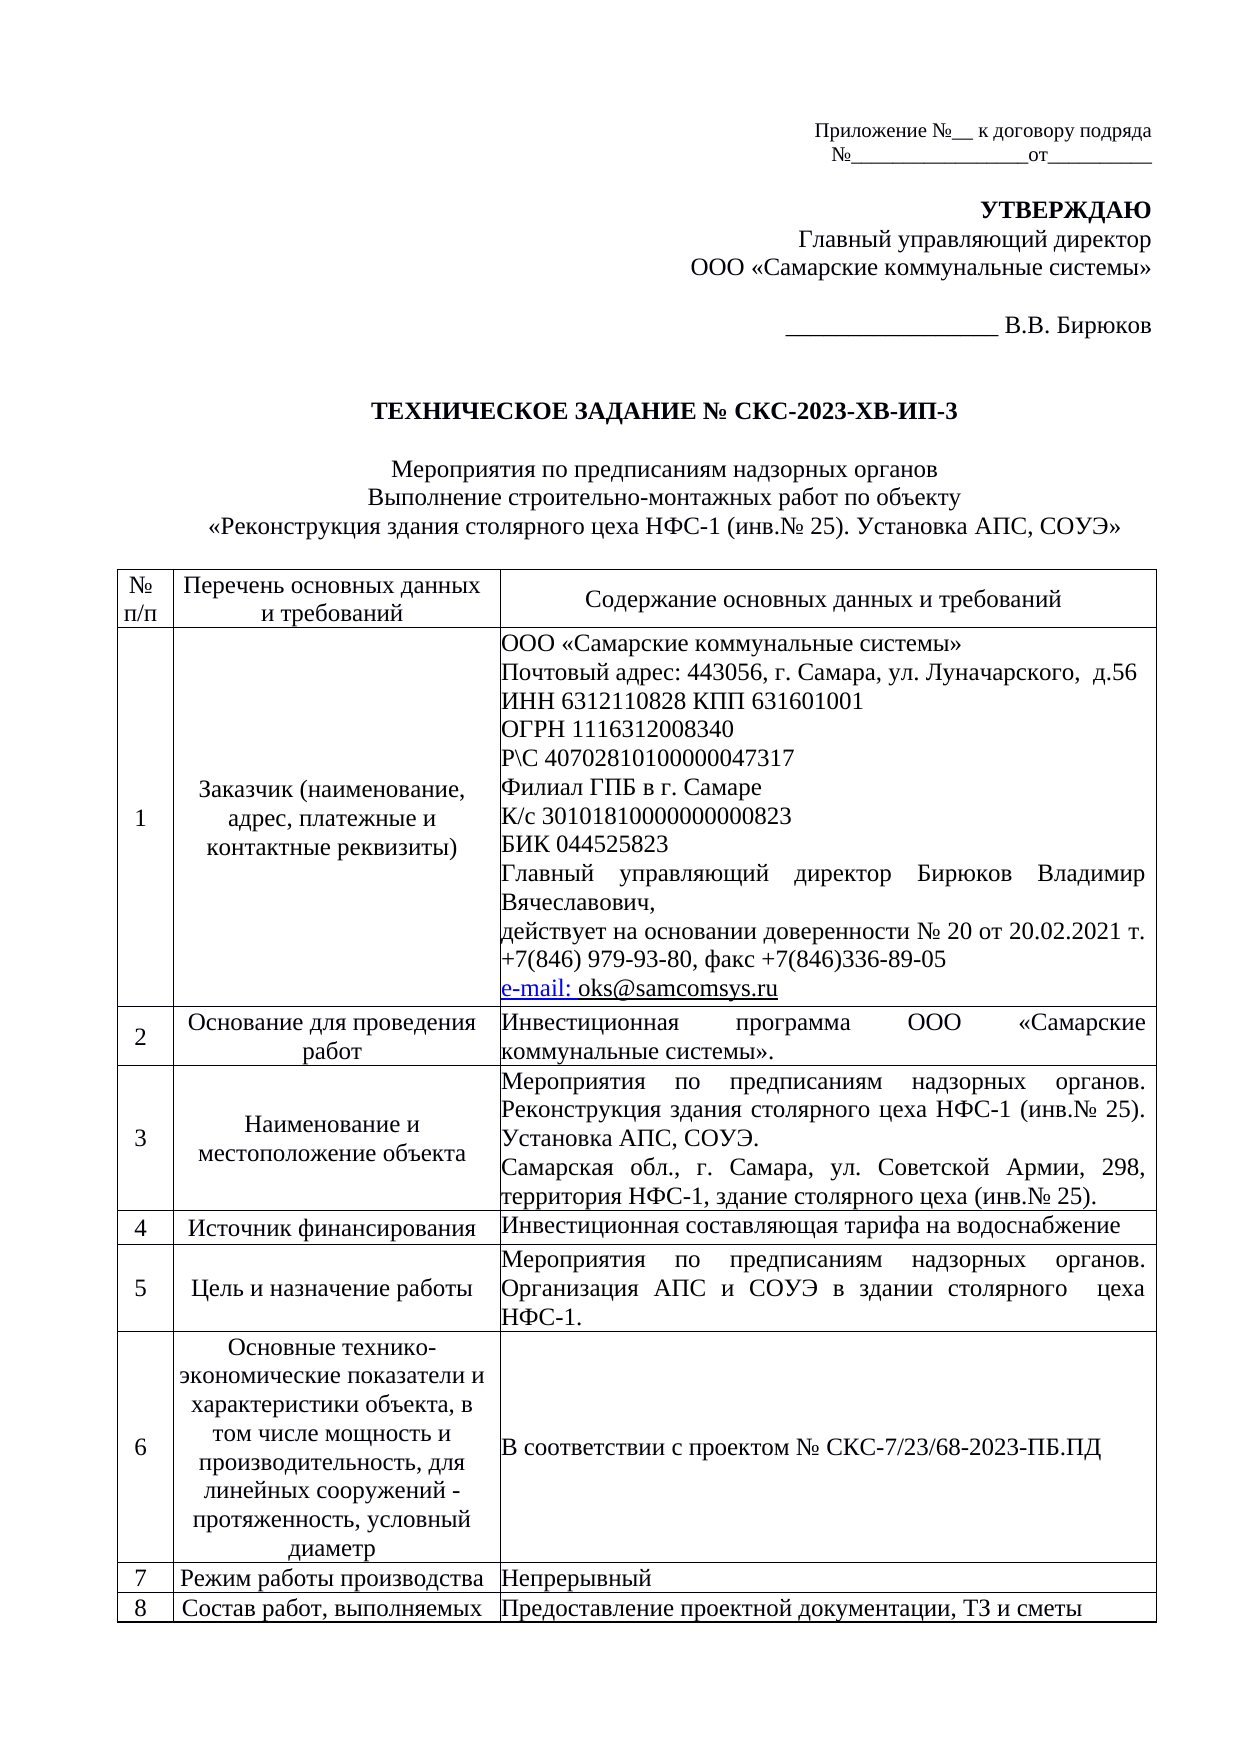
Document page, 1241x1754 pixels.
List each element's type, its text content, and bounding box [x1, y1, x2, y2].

text _________________ В.В. Бирюков [177, 310, 1152, 339]
table_cell Наименование и местоположение объекта [174, 1066, 500, 1209]
table_cell 2 [118, 1007, 173, 1065]
table_cell Инвестиционная программа ООО «Самарские коммунальные системы». [501, 1007, 1156, 1065]
text №_________________от__________ [165, 142, 1152, 166]
table_cell Основные технико-экономические показатели и характеристики объекта, в том числе мощность и производительность, для линейных сооружений - протяженность, условный диаметр [174, 1332, 500, 1562]
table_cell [501, 1593, 1156, 1621]
text Приложение №__ к договору подряда [165, 118, 1152, 142]
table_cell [174, 1593, 500, 1621]
table_cell 1 [118, 628, 173, 1006]
text Выполнение строительно-монтажных работ по объекту [177, 482, 1152, 511]
table_cell 4 [118, 1211, 173, 1243]
text Мероприятия по предписаниям надзорных органов [177, 454, 1152, 482]
table_cell Заказчик (наименование, адрес, платежные и контактные реквизиты) [174, 628, 500, 1006]
table_cell Инвестиционная составляющая тарифа на водоснабжение [501, 1211, 1156, 1243]
table_cell В соответствии с проектом № СКС-7/23/68-2023-ПБ.ПД [501, 1332, 1156, 1562]
table_cell Мероприятия по предписаниям надзорных органов. Организация АПС и СОУЭ в здании столярного цеха НФС-1. [501, 1245, 1156, 1331]
table_header Содержание основных данных и требований [501, 570, 1156, 627]
table_cell Источник финансирования [174, 1211, 500, 1243]
table_cell Мероприятия по предписаниям надзорных органов. Реконструкция здания столярного цеха НФС-1 (инв.№ 25). Установка АПС, СОУЭ. Самарская обл., г. Самара, ул. Советской Армии, 298, территория НФС-1, здание столярного цеха (инв.№ 25). [501, 1066, 1156, 1209]
text «Реконструкция здания столярного цеха НФС-1 (инв.№ 25). Установка АПС, СОУЭ» [177, 511, 1152, 540]
table_cell 6 [118, 1332, 173, 1562]
table_cell Цель и назначение работы [174, 1245, 500, 1331]
table_cell Непрерывный [501, 1563, 1156, 1592]
table_header Перечень основных данных и требований [174, 570, 500, 627]
table_header № п/п [118, 570, 173, 627]
table_cell 7 [118, 1563, 173, 1592]
text УТВЕРЖДАЮ [165, 195, 1152, 224]
table_cell 5 [118, 1245, 173, 1331]
table_cell ООО «Самарские коммунальные системы» Почтовый адрес: 443056, г. Самара, ул. Луначарского, д.56 ИНН 6312110828 КПП 631601001 ОГРН 1116312008340 Р\С 40702810100000047317 Филиал ГПБ в г. Самаре К/с 30101810000000000823 БИК 044525823 Главный управляющий директор Бирюков Владимир Вячеславович, действует на основании доверенности № 20 от 20.02.2021 т.+7(846) 979-93-80, факс +7(846)336-89-05 е-mail: oks@samcomsys.ru [501, 628, 1156, 1006]
subtitle ТЕХНИЧЕСКОЕ ЗАДАНИЕ № СКС-2023-ХВ-ИП-3 [177, 396, 1152, 425]
table_cell Режим работы производства [174, 1563, 500, 1592]
table_cell 8 [118, 1593, 173, 1621]
table_cell 3 [118, 1066, 173, 1209]
table_cell Основание для проведения работ [174, 1007, 500, 1065]
text Главный управляющий директор ООО «Самарские коммунальные системы» [165, 224, 1152, 281]
